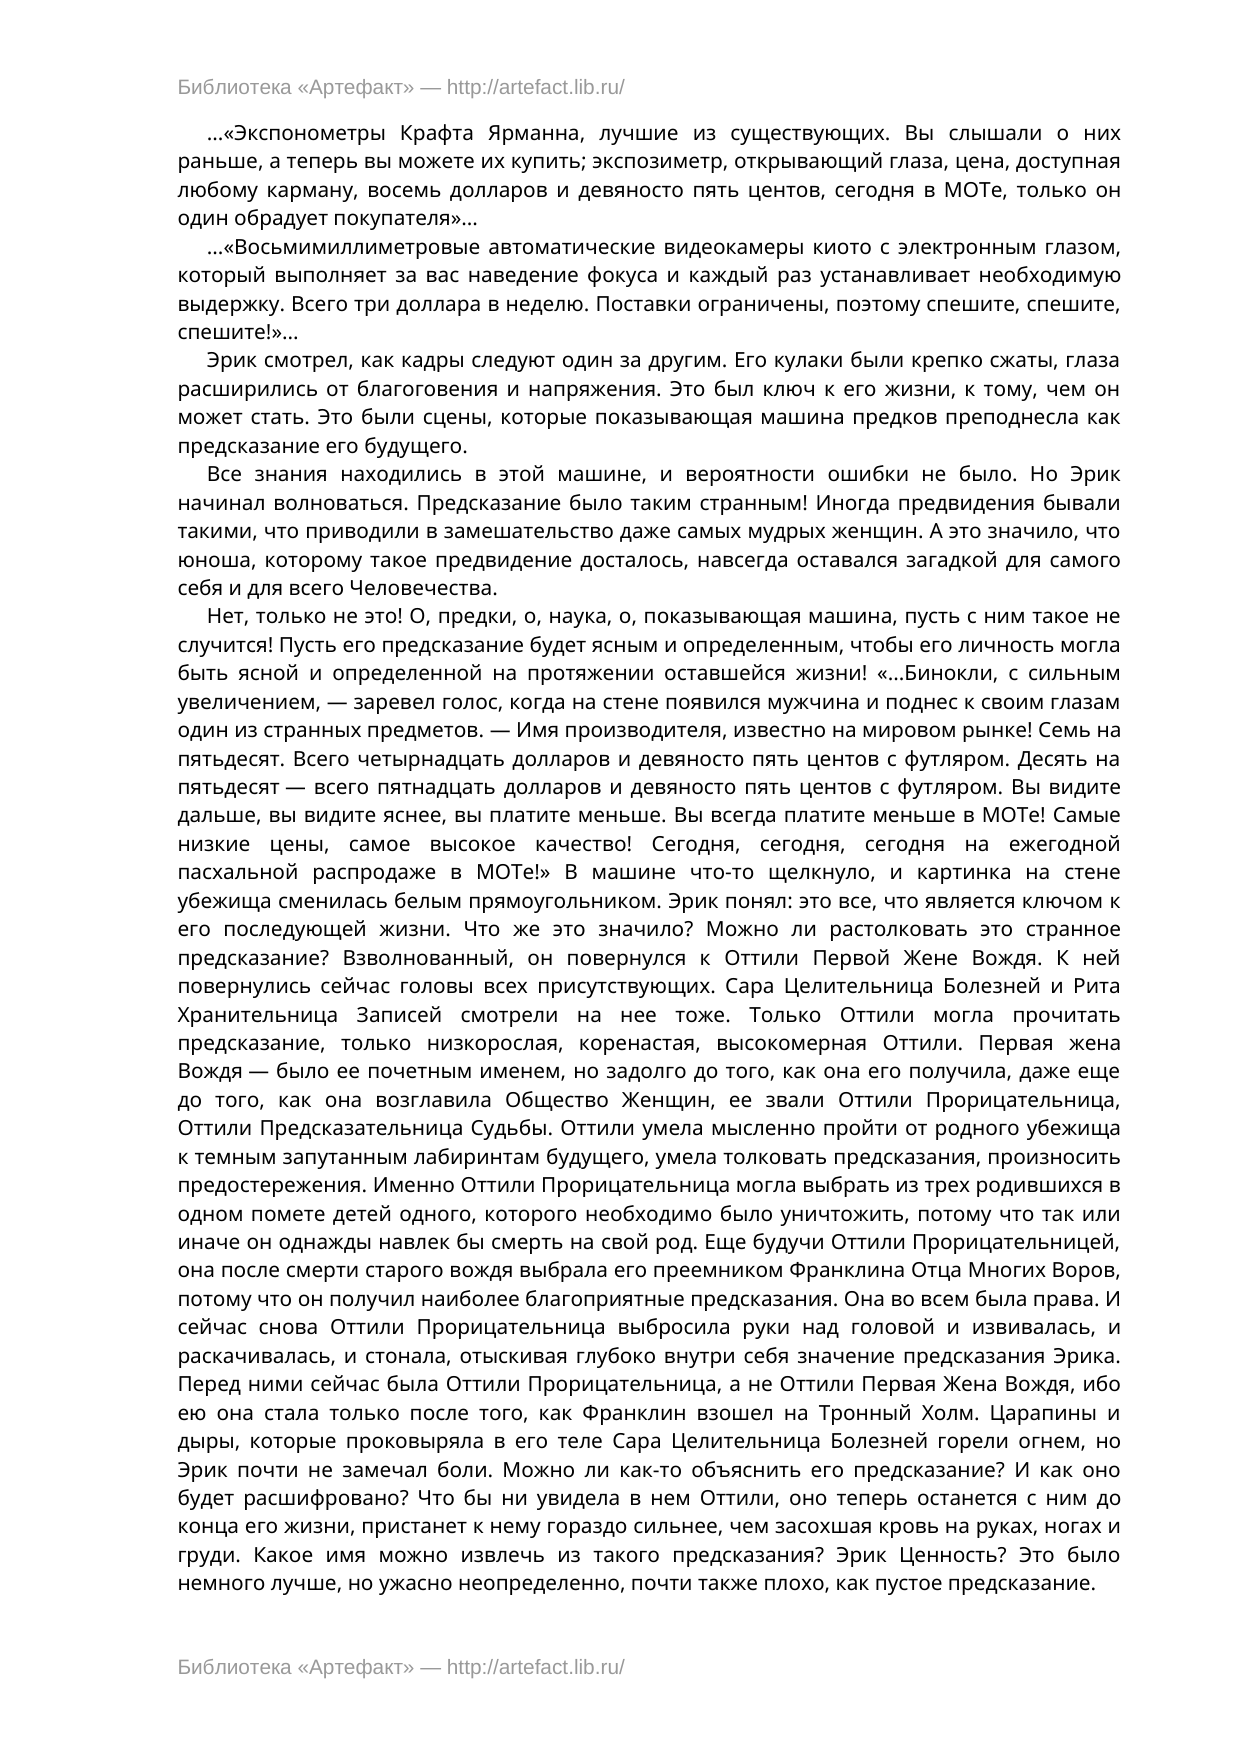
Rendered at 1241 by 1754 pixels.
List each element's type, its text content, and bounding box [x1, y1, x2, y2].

text ...«Восьмимиллиметровые автоматические видеокамеры киото с электронным глазом, который выполняет за вас наведение фокуса и каждый раз устанавливает необходимую выдержку. Всего три доллара в неделю. Поставки ограничены, поэтому спешите, спешите, спешите!»... [177, 232, 1122, 346]
text ...«Экспонометры Крафта Ярманна, лучшие из существующих. Вы слышали о них раньше, а теперь вы можете их купить; экспозиметр, открывающий глаза, цена, доступная любому карману, восемь долларов и девяносто пять центов, сегодня в МОТе, только он один обрадует покупателя»... [177, 118, 1122, 232]
text Все знания находились в этой машине, и вероятности ошибки не было. Но Эрик начинал волноваться. Предсказание было таким странным! Иногда предвидения бывали такими, что приводили в замешательство даже самых мудрых женщин. А это значило, что юноша, которому такое предвидение досталось, навсегда оставался загадкой для самого себя и для всего Человечества. [177, 459, 1122, 602]
text Нет, только не это! О, предки, о, наука, о, показывающая машина, пусть с ним такое не случится! Пусть его предсказание будет ясным и определенным, чтобы его личность могла быть ясной и определенной на протяжении оставшейся жизни! «...Бинокли, с сильным увеличением, — заревел голос, когда на стене появился мужчина и поднес к своим глазам один из странных предметов. — Имя производителя, известно на мировом рынке! Семь на пятьдесят. Всего четырнадцать долларов и девяносто пять центов с футляром. Десять на пятьдесят — всего пятнадцать долларов и девяносто пять центов с футляром. Вы видите дальше, вы видите яснее, вы платите меньше. Вы всегда платите меньше в МОТе! Самые низкие цены, самое высокое качество! Сегодня, сегодня, сегодня на ежегодной пасхальной распродаже в МОТе!» В машине что-то щелкнуло, и картинка на стене убежища сменилась белым прямоугольником. Эрик понял: это все, что является ключом к его последующей жизни. Что же это значило? Можно ли растолковать это странное предсказание? Взволнованный, он повернулся к Оттили Первой Жене Вождя. К ней повернулись сейчас головы всех присутствующих. Сара Целительница Болезней и Рита Хранительница Записей смотрели на нее тоже. Только Оттили могла прочитать предсказание, только низкорослая, коренастая, высокомерная Оттили. Первая жена Вождя — было ее почетным именем, но задолго до того, как она его получила, даже еще до того, как она возглавила Общество Женщин, ее звали Оттили Прорицательница, Оттили Предсказательница Судьбы. Оттили умела мысленно пройти от родного убежища к темным запутанным лабиринтам будущего, умела толковать предсказания, произносить предостережения. Именно Оттили Прорицательница могла выбрать из трех родившихся в одном помете детей одного, которого необходимо было уничтожить, потому что так или иначе он однажды навлек бы смерть на свой род. Еще будучи Оттили Прорицательницей, она после смерти старого вождя выбрала его преемником Франклина Отца Многих Воров, потому что он получил наиболее благоприятные предсказания. Она во всем была права. И сейчас снова Оттили Прорицательница выбросила руки над головой и извивалась, и раскачивалась, и стонала, отыскивая глубоко внутри себя значение предсказания Эрика. Перед ними сейчас была Оттили Прорицательница, а не Оттили Первая Жена Вождя, ибо ею она стала только после того, как Франклин взошел на Тронный Холм. Царапины и дыры, которые проковыряла в его теле Сара Целительница Болезней горели огнем, но Эрик почти не замечал боли. Можно ли как-то объяснить его предсказание? И как оно будет расшифровано? Что бы ни увидела в нем Оттили, оно теперь останется с ним до конца его жизни, пристанет к нему гораздо сильнее, чем засохшая кровь на руках, ногах и груди. Какое имя можно извлечь из такого предсказания? Эрик Ценность? Это было немного лучше, но ужасно неопределенно, почти также плохо, как пустое предсказание. [177, 602, 1122, 1597]
text Эрик смотрел, как кадры следуют один за другим. Его кулаки были крепко сжаты, глаза расширились от благоговения и напряжения. Это был ключ к его жизни, к тому, чем он может стать. Это были сцены, которые показывающая машина предков преподнесла как предсказание его будущего. [177, 346, 1122, 459]
